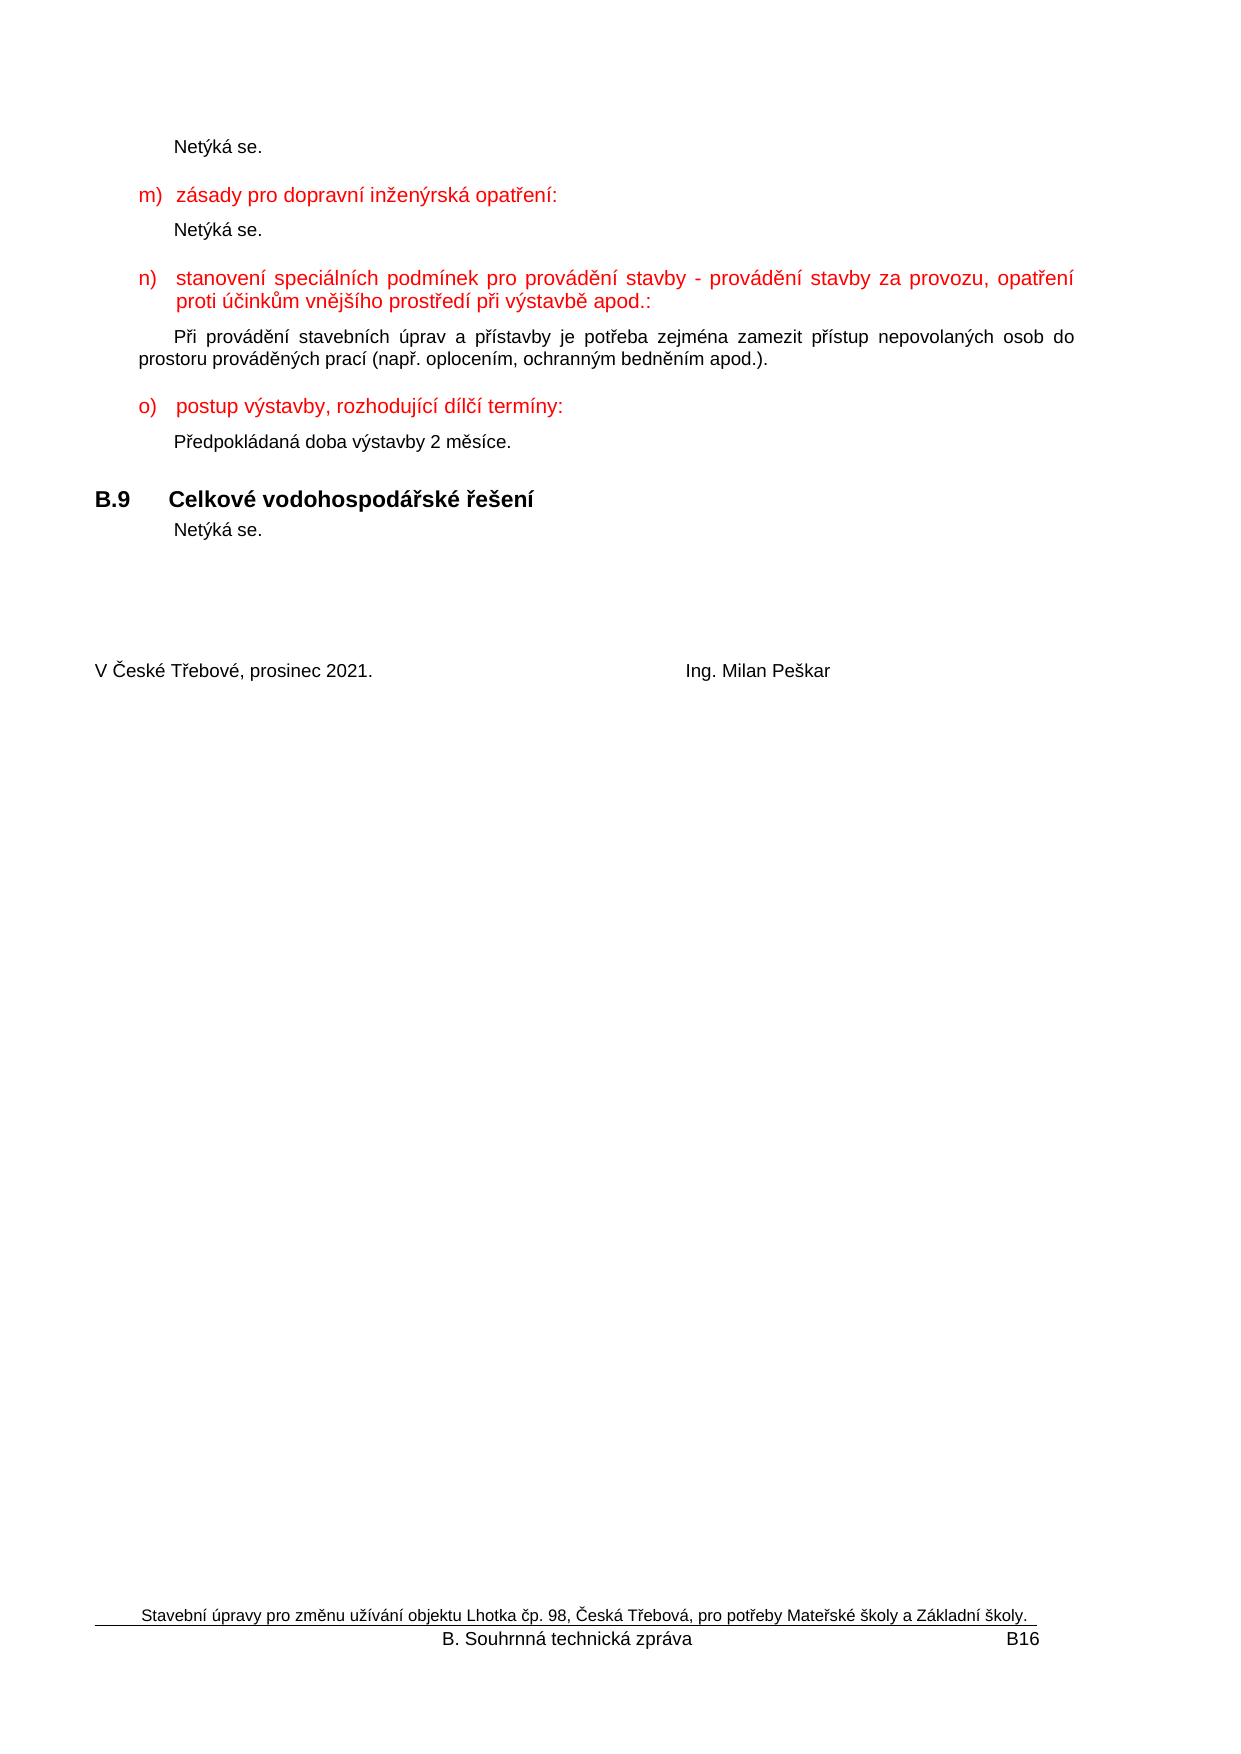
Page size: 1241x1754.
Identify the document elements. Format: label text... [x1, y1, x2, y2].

list zásady pro dopravní inženýrská opatření: [138, 182, 1075, 206]
list stanovení speciálních podmínek pro provádění stavby - provádění stavby za provozu, opatření proti účinkům vnějšího prostředí při výstavbě apod.: [138, 265, 1075, 313]
text Předpokládaná doba výstavby 2 měsíce. [138, 430, 1075, 452]
subtitle Celkové vodohospodářské řešení [94, 486, 1075, 512]
text Netýká se. [138, 519, 1075, 540]
text Netýká se. [138, 136, 1075, 157]
text V České Třebové, prosinec 2021. Ing. Milan Peškar [94, 660, 1075, 682]
list postup výstavby, rozhodující dílčí termíny: [138, 394, 1075, 418]
text Netýká se. [138, 219, 1075, 240]
text Při provádění stavebních úprav a přístavby je potřeba zejména zamezit přístup nepovolaných osob do prostoru prováděných prací (např. oplocením, ochranným bedněním apod.). [138, 326, 1075, 369]
